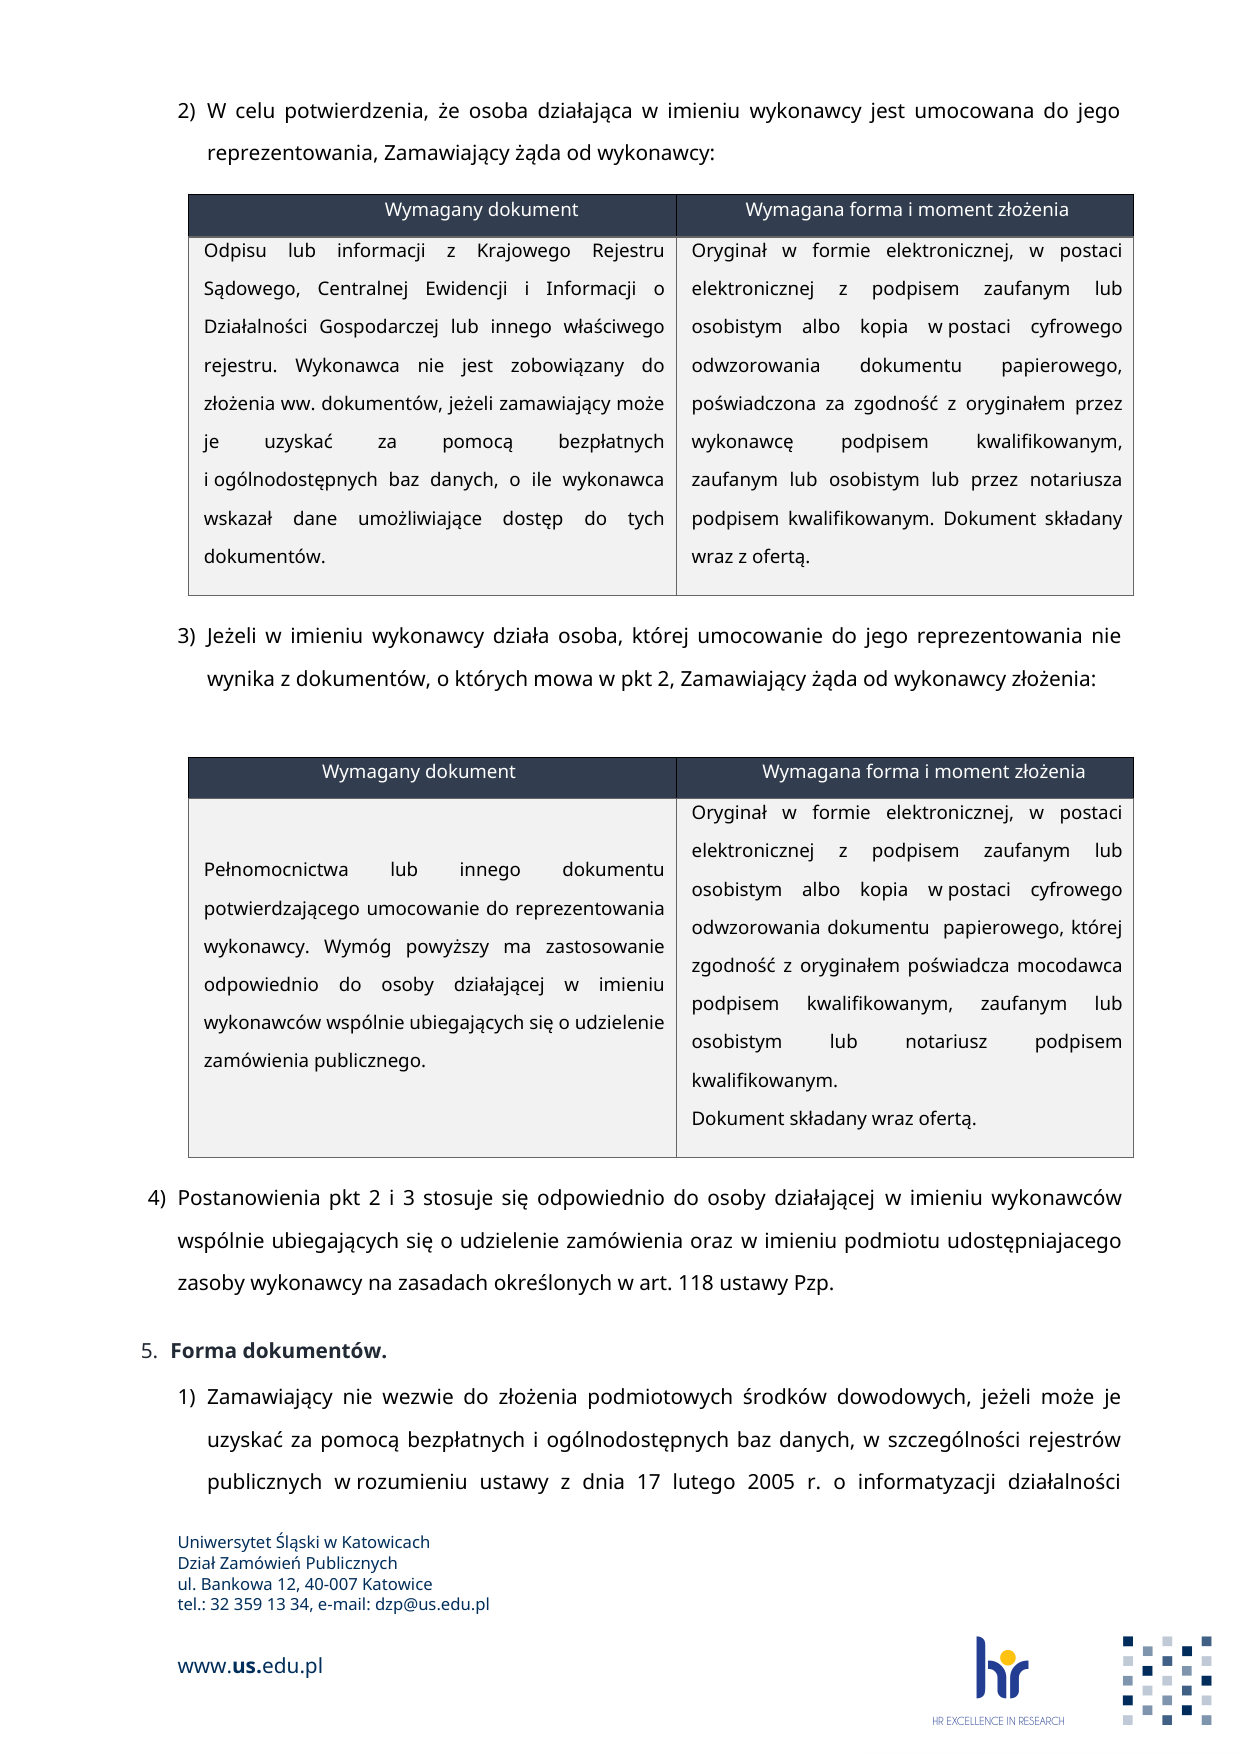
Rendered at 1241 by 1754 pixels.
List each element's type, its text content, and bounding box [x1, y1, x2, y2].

subtitle W celu potwierdzenia, że osoba działająca w imieniu wykonawcy jest umocowana do jego reprezentowania, Zamawiający żąda od wykonawcy: [177, 96, 1122, 167]
table_header Wymagana forma i moment złożenia [677, 758, 1133, 798]
table_cell Pełnomocnictwa lub innego dokumentu potwierdzającego umocowanie do reprezentowania wykonawcy. Wymóg powyższy ma zastosowanie odpowiednio do osoby działającej w imieniu wykonawców wspólnie ubiegających się o udzielenie zamówienia publicznego. [189, 799, 676, 1157]
table_header Wymagany dokument [189, 758, 676, 798]
subtitle Jeżeli w imieniu wykonawcy działa osoba, której umocowanie do jego reprezentowania nie wynika z dokumentów, o których mowa w pkt 2, Zamawiający żąda od wykonawcy złożenia: [177, 621, 1122, 692]
subtitle Postanowienia pkt 2 i 3 stosuje się odpowiednio do osoby działającej w imieniu wykonawców wspólnie ubiegających się o udzielenie zamówienia oraz w imieniu podmiotu udostępniajacego zasoby wykonawcy na zasadach określonych w art. 118 ustawy Pzp. [148, 1183, 1122, 1297]
table_cell Oryginał w formie elektronicznej, w postaci elektronicznej z podpisem zaufanym lub osobistym albo kopia w postaci cyfrowego odwzorowania dokumentu papierowego, poświadczona za zgodność z oryginałem przez wykonawcę podpisem kwalifikowanym, zaufanym lub osobistym lub przez notariusza podpisem kwalifikowanym. Dokument składany wraz z ofertą. [677, 238, 1133, 595]
subtitle Forma dokumentów. [141, 1336, 1122, 1364]
picture [863, 1509, 1240, 1754]
table_cell Oryginał w formie elektronicznej, w postaci elektronicznej z podpisem zaufanym lub osobistym albo kopia w postaci cyfrowego odwzorowania dokumentu papierowego, której zgodność z oryginałem poświadcza mocodawca podpisem kwalifikowanym, zaufanym lub osobistym lub notariusz podpisem kwalifikowanym. Dokument składany wraz ofertą. [677, 799, 1133, 1157]
table_header Wymagany dokument [189, 195, 676, 236]
table_header Wymagana forma i moment złożenia [677, 195, 1133, 236]
table_cell Odpisu lub informacji z Krajowego Rejestru Sądowego, Centralnej Ewidencji i Informacji o Działalności Gospodarczej lub innego właściwego rejestru. Wykonawca nie jest zobowiązany do złożenia ww. dokumentów, jeżeli zamawiający może je uzyskać za pomocą bezpłatnych i ogólnodostępnych baz danych, o ile wykonawca wskazał dane umożliwiające dostęp do tych dokumentów. [189, 238, 676, 595]
